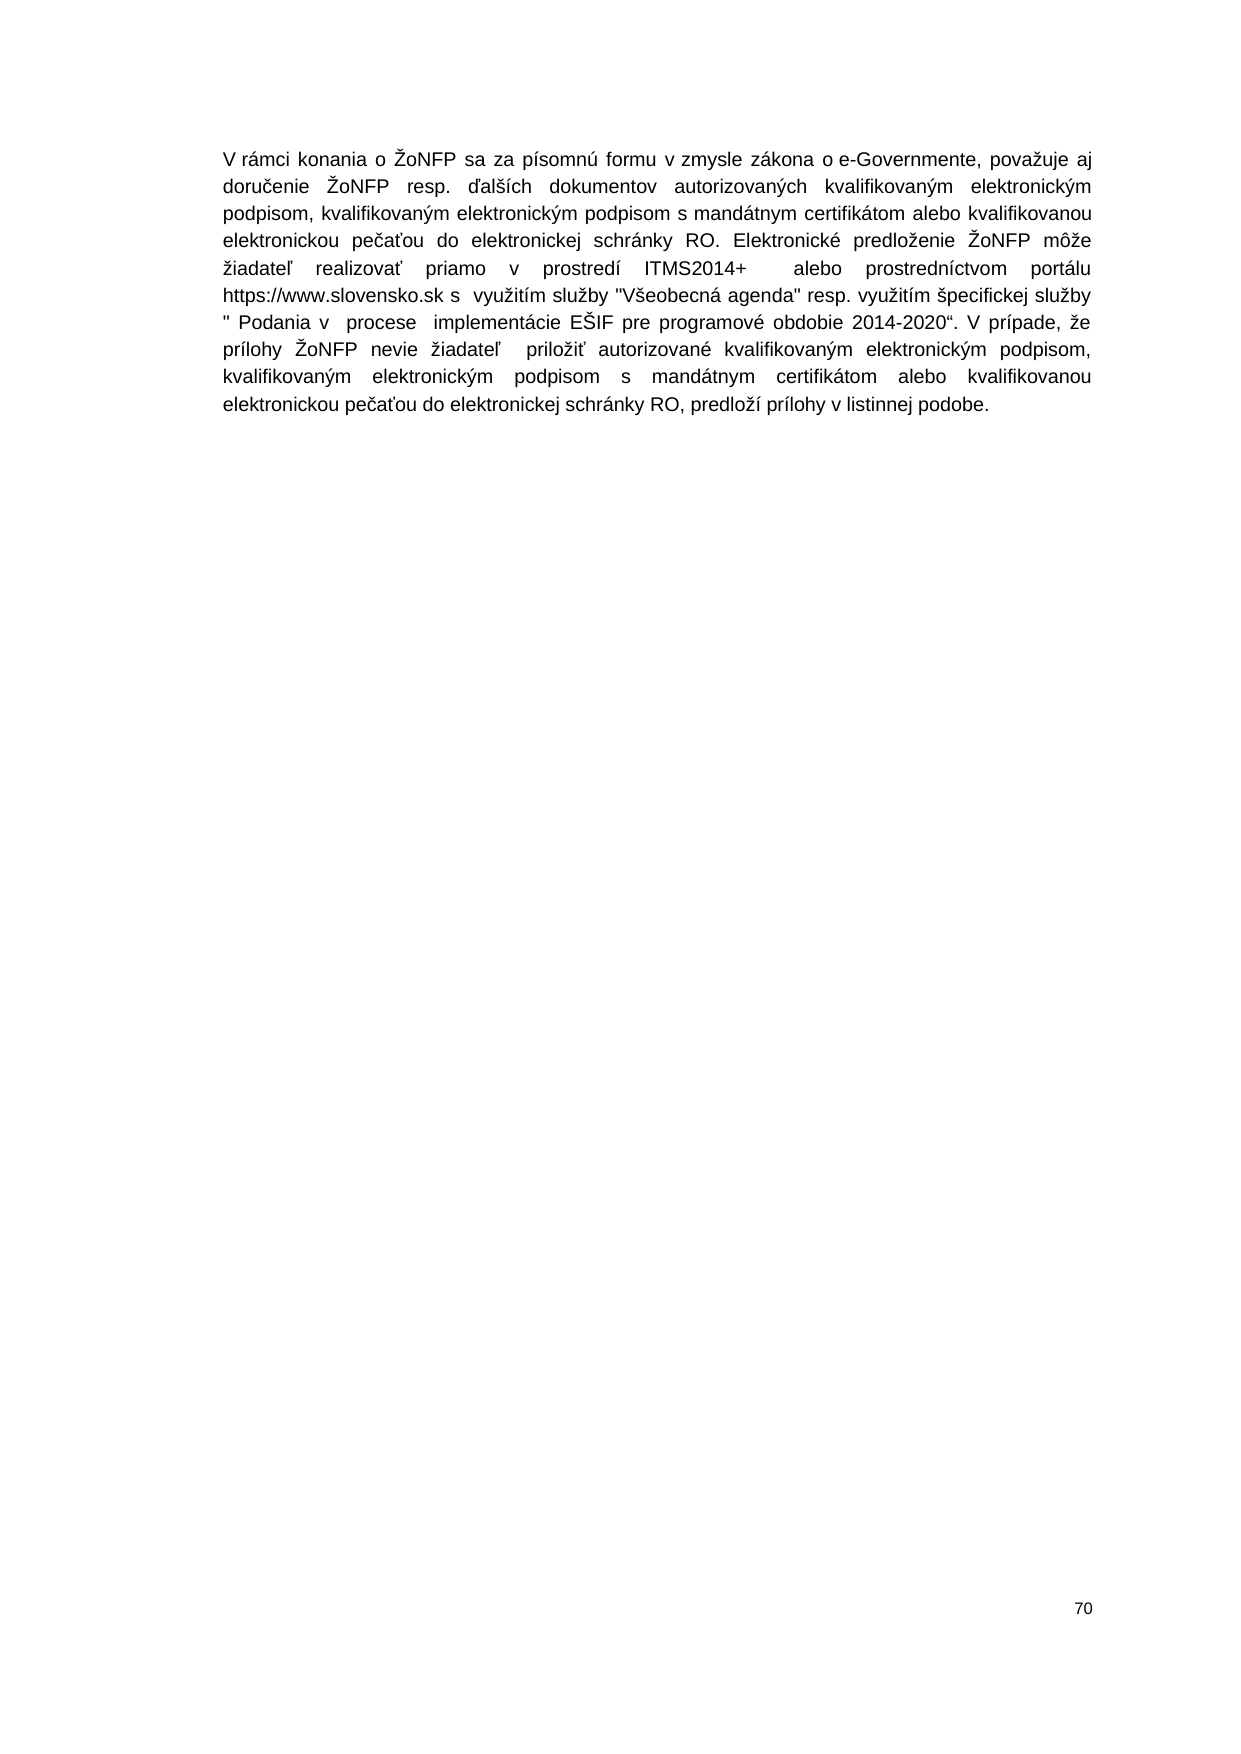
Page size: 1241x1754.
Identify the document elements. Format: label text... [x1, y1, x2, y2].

text V rámci konania o ŽoNFP sa za písomnú formu v zmysle zákona o e-Governmente, považuje aj doručenie ŽoNFP resp. ďalších dokumentov autorizovaných kvalifikovaným elektronickým podpisom, kvalifikovaným elektronickým podpisom s mandátnym certifikátom alebo kvalifikovanou elektronickou pečaťou do elektronickej schránky RO. Elektronické predloženie ŽoNFP môže žiadateľ realizovať priamo v prostredí ITMS2014+ alebo prostredníctvom portálu https://www.slovensko.sk s využitím služby "Všeobecná agenda" resp. využitím špecifickej služby " Podania v procese implementácie EŠIF pre programové obdobie 2014-2020“. V prípade, že prílohy ŽoNFP nevie žiadateľ priložiť autorizované kvalifikovaným elektronickým podpisom, kvalifikovaným elektronickým podpisom s mandátnym certifikátom alebo kvalifikovanou elektronickou pečaťou do elektronickej schránky RO, predloží prílohy v listinnej podobe. [223, 148, 1092, 415]
